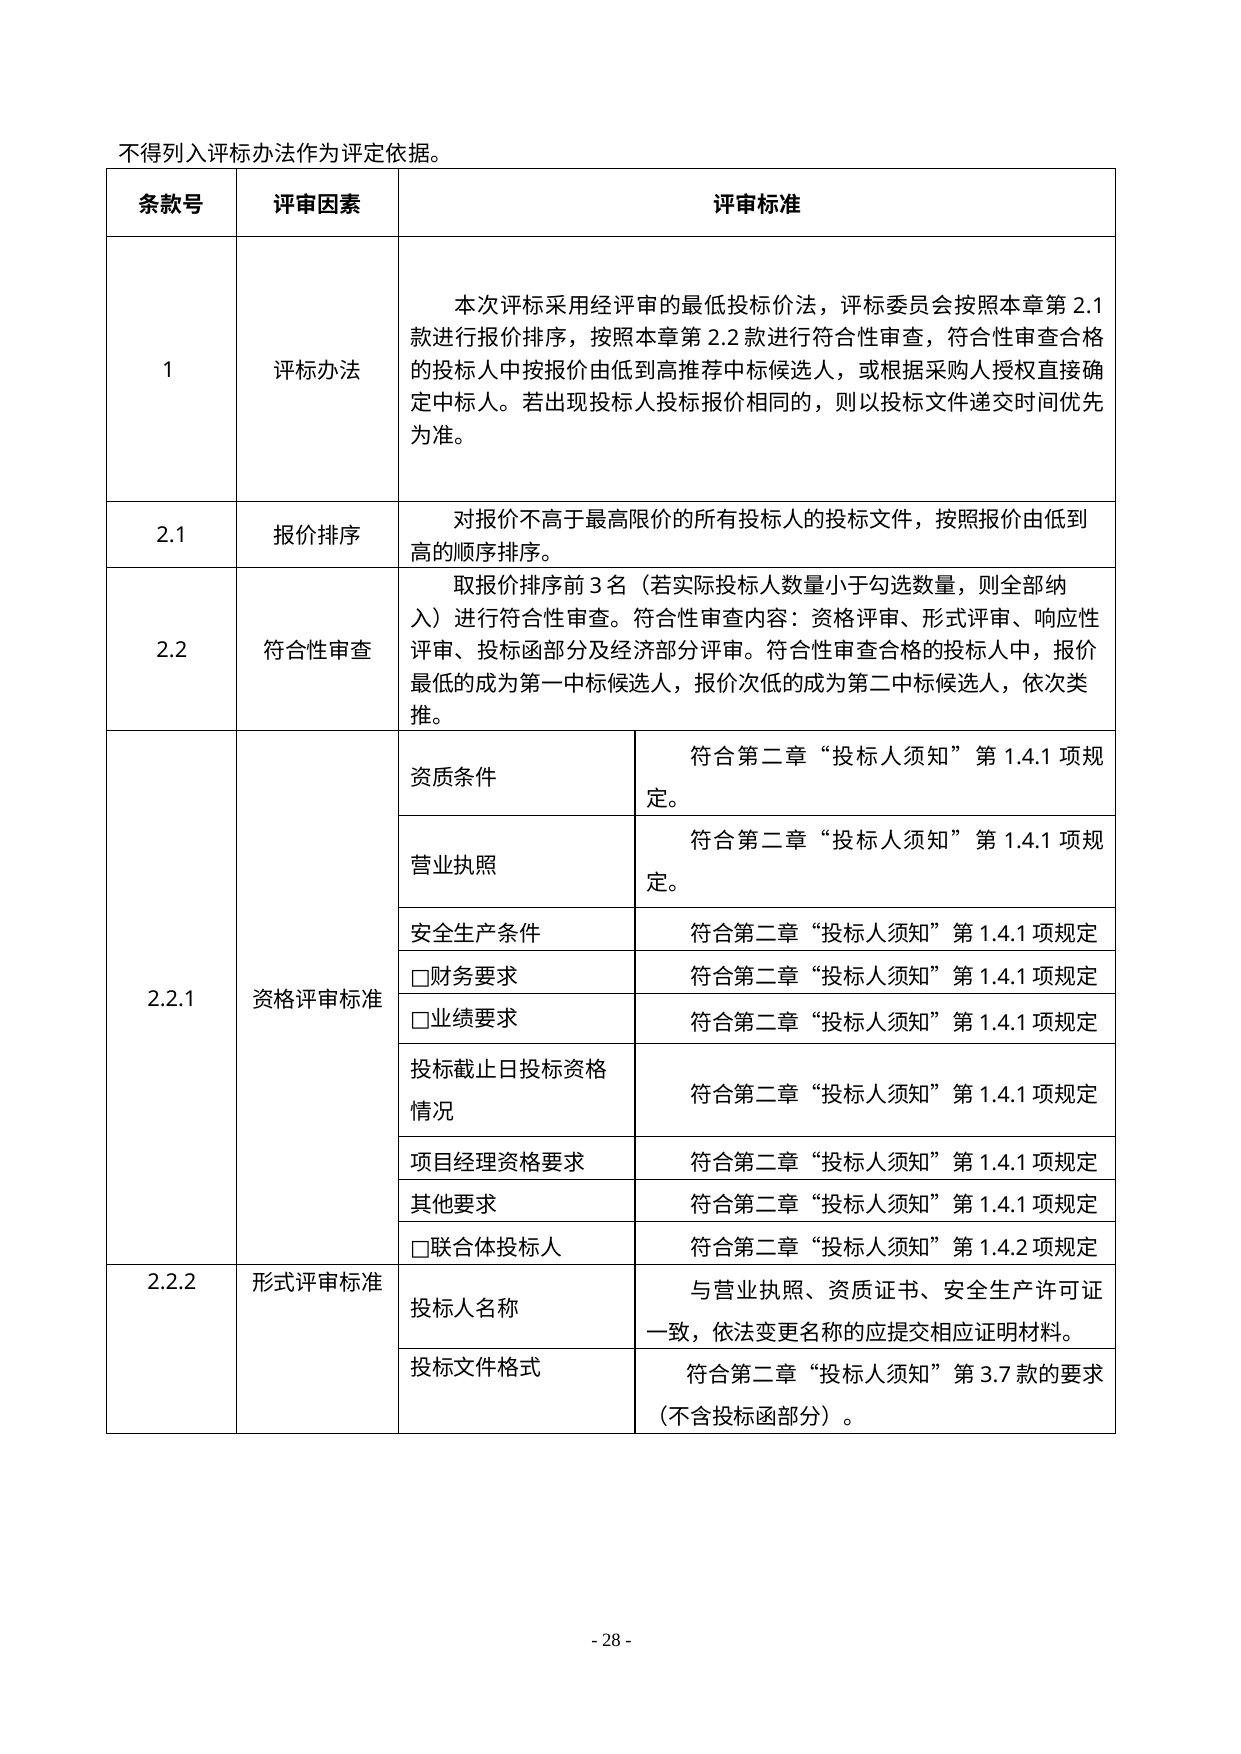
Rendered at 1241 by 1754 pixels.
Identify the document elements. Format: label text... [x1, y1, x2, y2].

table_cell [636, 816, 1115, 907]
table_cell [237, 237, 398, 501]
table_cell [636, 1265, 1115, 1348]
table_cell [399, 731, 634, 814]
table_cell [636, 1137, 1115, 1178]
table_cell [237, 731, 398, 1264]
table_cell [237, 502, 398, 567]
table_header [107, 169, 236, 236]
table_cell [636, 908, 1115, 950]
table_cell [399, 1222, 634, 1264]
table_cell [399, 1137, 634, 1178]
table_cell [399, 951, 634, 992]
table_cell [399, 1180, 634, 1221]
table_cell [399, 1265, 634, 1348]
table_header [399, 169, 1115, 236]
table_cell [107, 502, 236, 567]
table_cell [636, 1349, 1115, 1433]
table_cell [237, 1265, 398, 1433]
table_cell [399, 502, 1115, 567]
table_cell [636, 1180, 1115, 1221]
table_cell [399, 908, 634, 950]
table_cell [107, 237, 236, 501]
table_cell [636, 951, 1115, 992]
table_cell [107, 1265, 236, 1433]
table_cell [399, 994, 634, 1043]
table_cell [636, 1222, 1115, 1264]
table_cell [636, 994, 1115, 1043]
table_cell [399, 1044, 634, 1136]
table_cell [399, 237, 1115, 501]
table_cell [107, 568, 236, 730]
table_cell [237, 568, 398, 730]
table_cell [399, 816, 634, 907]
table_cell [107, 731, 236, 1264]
text 评标办法中的评审内容必须和投标人须知中的对应内容一致，若投标人须知中未作要求的内容，不得列入评标办法作为评定依据。 [118, 136, 1104, 168]
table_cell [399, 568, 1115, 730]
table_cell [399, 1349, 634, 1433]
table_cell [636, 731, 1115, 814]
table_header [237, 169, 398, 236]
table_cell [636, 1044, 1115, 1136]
